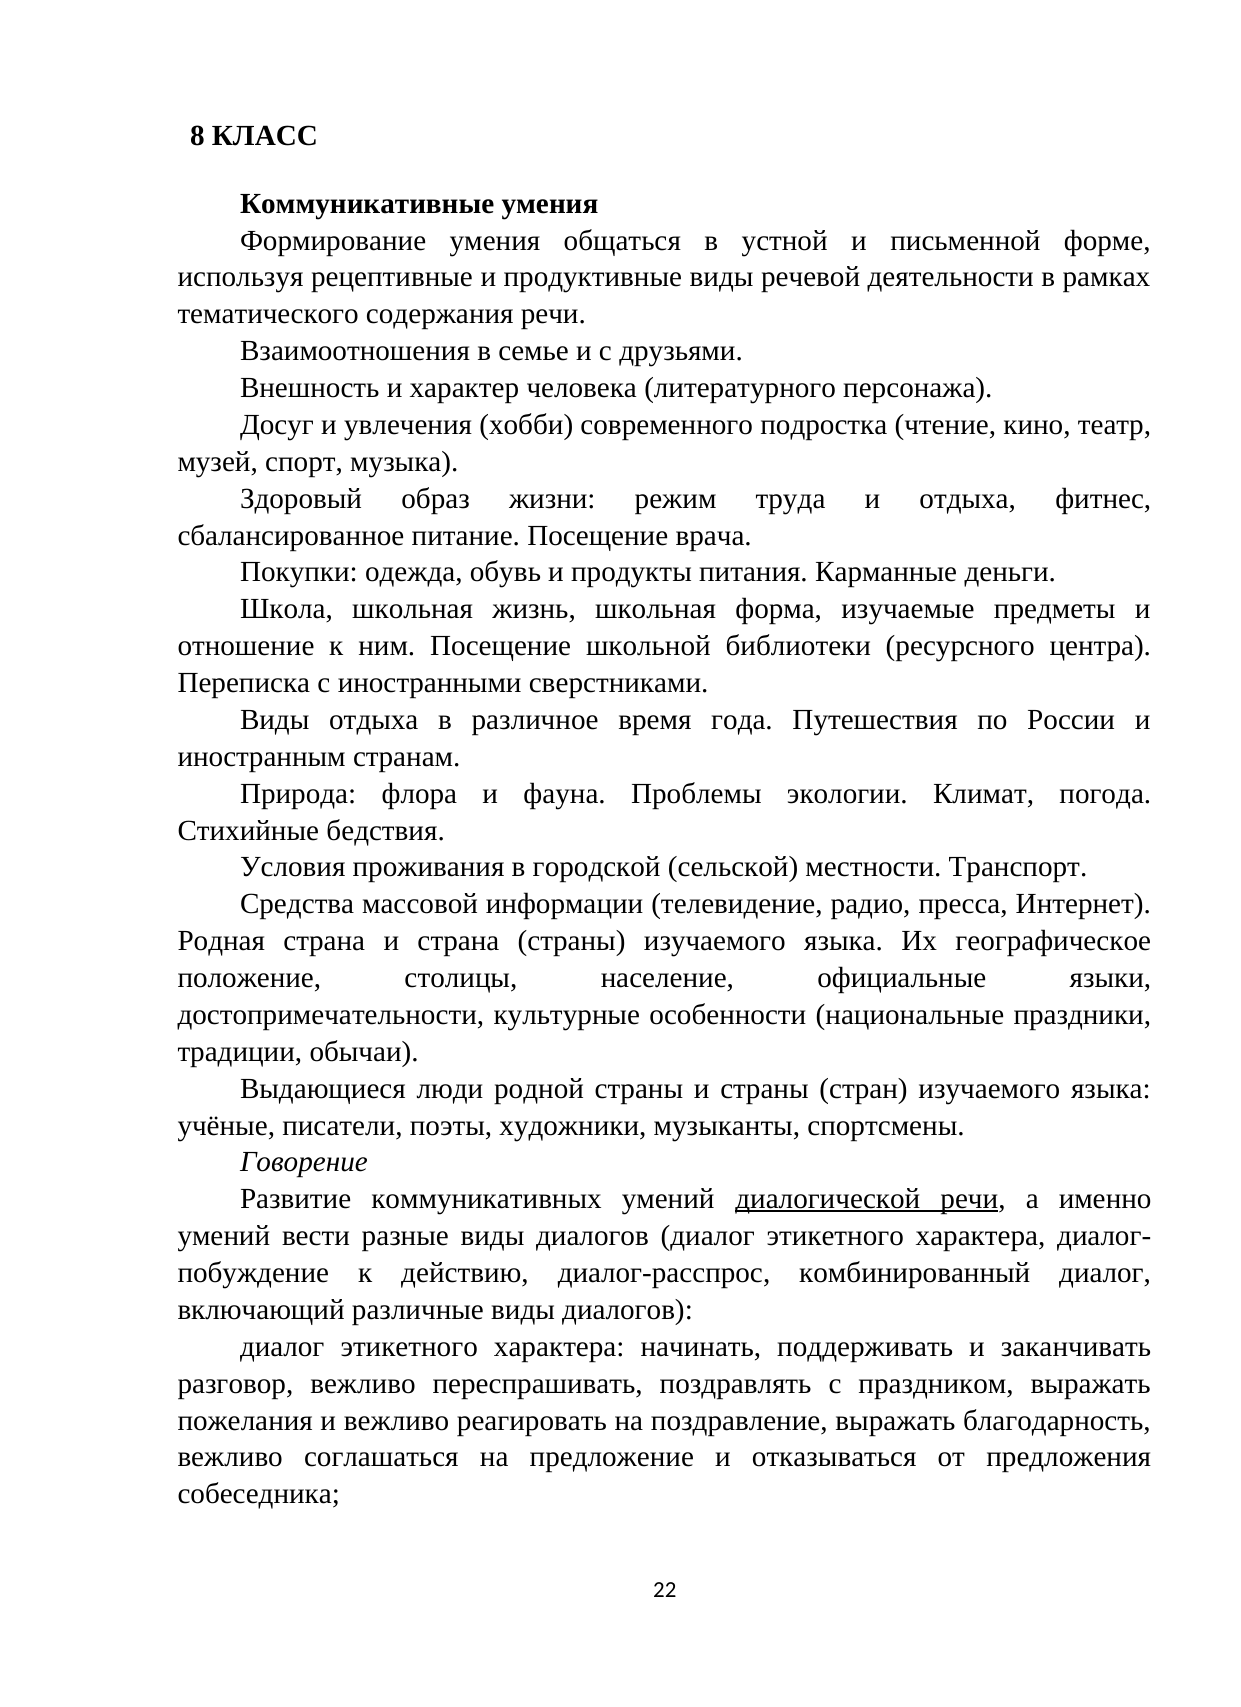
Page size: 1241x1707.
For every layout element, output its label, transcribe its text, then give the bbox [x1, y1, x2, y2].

text Говорение [177, 1144, 1152, 1178]
text Досуг и увлечения (хобби) современного подростка (чтение, кино, театр, музей, спорт, музыка). [177, 407, 1152, 477]
text Развитие коммуникативных умений диалогической речи, а именно умений вести разные виды диалогов (диалог этикетного характера, диалог-побуждение к действию, диалог-расспрос, комбинированный диалог, включающий различные виды диалогов): [177, 1181, 1152, 1326]
text Условия проживания в городской (сельской) местности. Транспорт. [177, 849, 1152, 883]
text Покупки: одежда, обувь и продукты питания. Карманные деньги. [177, 554, 1152, 588]
text Средства массовой информации (телевидение, радио, пресса, Интернет). Родная страна и страна (страны) изучаемого языка. Их географическое положение, столицы, население, официальные языки, достопримечательности, культурные особенности (национальные праздники, традиции, обычаи). [177, 886, 1152, 1067]
text Формирование умения общаться в устной и письменной форме, используя рецептивные и продуктивные виды речевой деятельности в рамках тематического содержания речи. [177, 223, 1152, 330]
text Природа: флора и фауна. Проблемы экологии. Климат, погода. Стихийные бедствия. [177, 776, 1152, 846]
text Внешность и характер человека (литературного персонажа). [177, 370, 1152, 404]
text Виды отдыха в различное время года. Путешествия по России и иностранным странам. [177, 702, 1152, 772]
text 8 КЛАСС [190, 118, 1152, 152]
text Школа, школьная жизнь, школьная форма, изучаемые предметы и отношение к ним. Посещение школьной библиотеки (ресурсного центра). Переписка с иностранными сверстниками. [177, 591, 1152, 699]
text Взаимоотношения в семье и с друзьями. [177, 333, 1152, 367]
text Выдающиеся люди родной страны и страны (стран) изучаемого языка: учёные, писатели, поэты, художники, музыканты, спортсмены. [177, 1071, 1152, 1141]
text Здоровый образ жизни: режим труда и отдыха, фитнес, сбалансированное питание. Посещение врача. [177, 481, 1152, 551]
text Коммуникативные умения [177, 186, 1152, 219]
text диалог этикетного характера: начинать, поддерживать и заканчивать разговор, вежливо переспрашивать, поздравлять с праздником, выражать пожелания и вежливо реагировать на поздравление, выражать благодарность, вежливо соглашаться на предложение и отказываться от предложения собеседника; [177, 1329, 1152, 1510]
